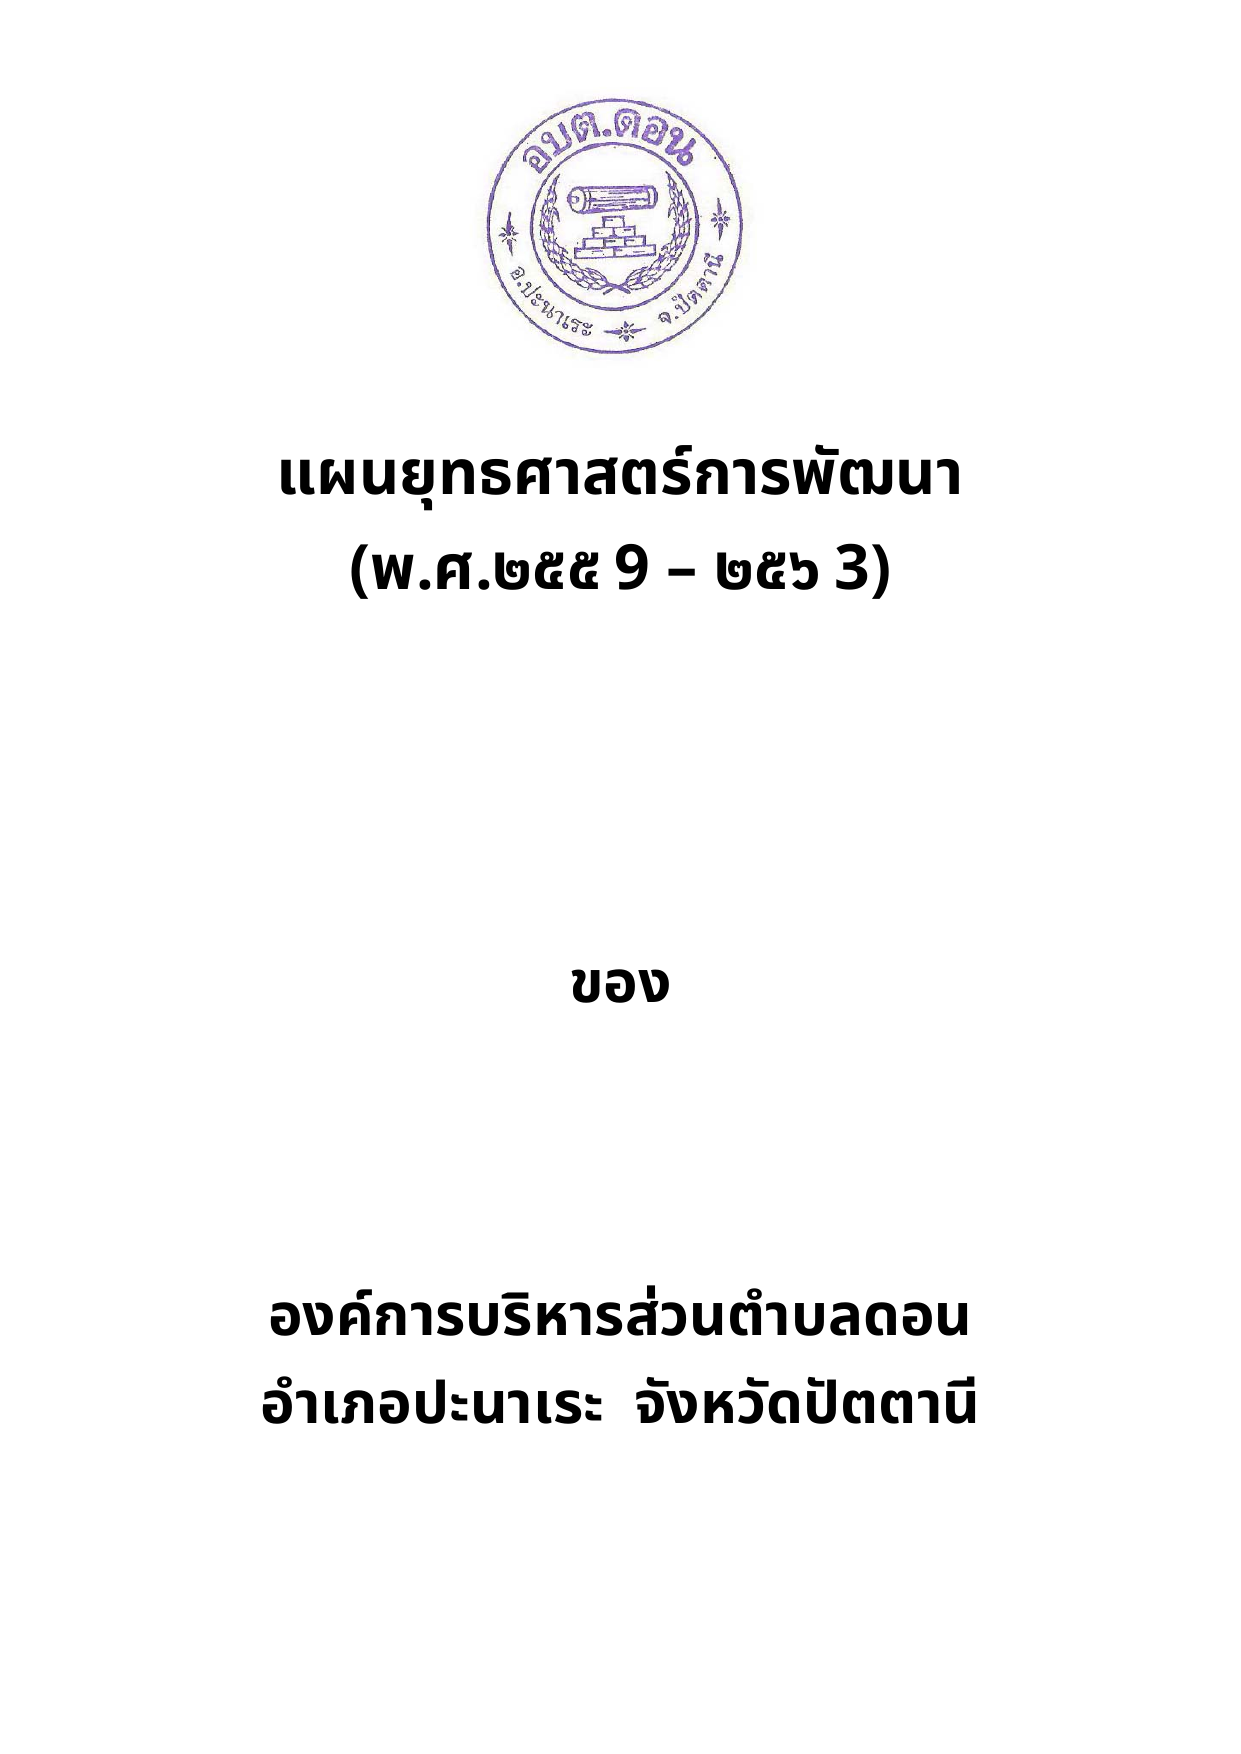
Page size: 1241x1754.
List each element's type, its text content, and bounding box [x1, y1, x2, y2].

text ของ [150, 941, 1090, 1029]
text องค์การบริหารส่วนตำบลดอน [150, 1273, 1090, 1361]
text (พ.ศ.๒๕๕9 – ๒๕๖3) [150, 523, 1090, 617]
text อำเภอปะนาเระ จังหวัดปัตตานี [150, 1361, 1090, 1449]
subtitle แผนยุทธศาสตร์การพัฒนา [150, 428, 1090, 523]
picture [442, 59, 788, 402]
